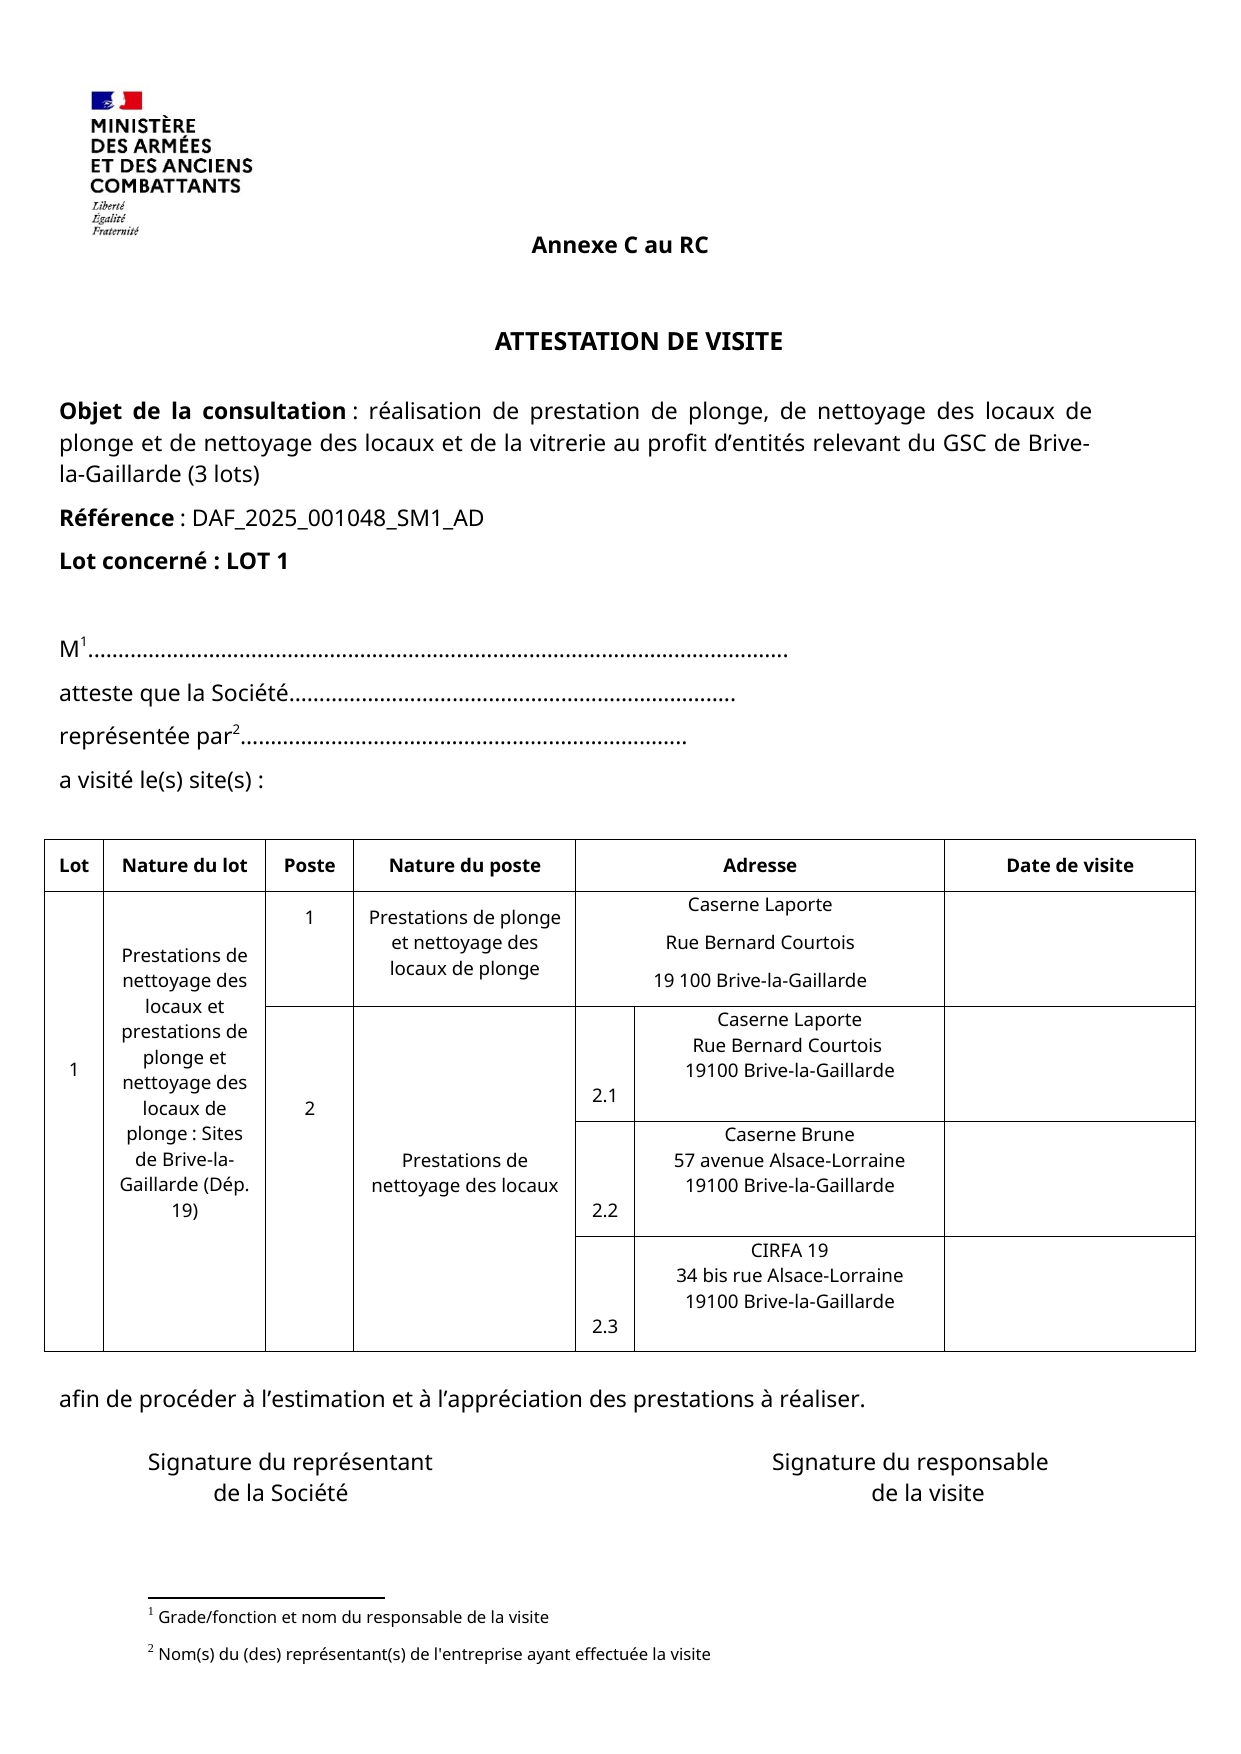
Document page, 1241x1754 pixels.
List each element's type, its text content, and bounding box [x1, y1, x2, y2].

table_header Lot [45, 840, 103, 891]
text Référence : DAF_2025_001048_SM1_AD [59, 501, 1093, 533]
text Signature du représentant Signature du responsable [148, 1446, 1093, 1477]
table_cell 1 [45, 892, 103, 1351]
text afin de procéder à l’estimation et à l’appréciation des prestations à réaliser. [59, 1383, 1093, 1414]
text de la Société de la visite [148, 1477, 1093, 1508]
text Objet de la consultation : réalisation de prestation de plonge, de nettoyage des locaux de plonge et de nettoyage des locaux et de la vitrerie au profit d’entités relevant du GSC de Brive-la-Gaillarde (3 lots) [59, 395, 1093, 489]
text Lot concerné : LOT 1 [59, 545, 1093, 576]
table_header Nature du poste [354, 840, 575, 891]
table_cell Prestations de nettoyage des locaux [354, 1007, 575, 1351]
text atteste que la Société……………………………………………………………….. [59, 676, 1093, 708]
subtitle Attestation de visite [185, 324, 1093, 358]
text a visité le(s) site(s) : [59, 764, 1093, 795]
table_cell 2.2 [576, 1122, 634, 1236]
table_cell [945, 892, 1195, 1006]
table_cell 2.3 [576, 1237, 634, 1351]
text M.……………………………………………………………………………………………………. [59, 633, 1093, 664]
table_cell Caserne Laporte Rue Bernard Courtois 19 100 Brive-la-Gaillarde [576, 892, 944, 1006]
table_cell Caserne Brune 57 avenue Alsace-Lorraine 19100 Brive-la-Gaillarde [635, 1122, 944, 1236]
table_cell Prestations de plonge et nettoyage des locaux de plonge [354, 892, 575, 1006]
table_cell 2 [266, 1007, 353, 1351]
table_cell [945, 1237, 1195, 1351]
table_cell [945, 1007, 1195, 1121]
table_cell Caserne Laporte Rue Bernard Courtois 19100 Brive-la-Gaillarde [635, 1007, 944, 1121]
table_cell [945, 1122, 1195, 1236]
table_cell 1 [266, 892, 353, 1006]
table_cell 2.1 [576, 1007, 634, 1121]
table_header Nature du lot [104, 840, 265, 891]
table_header Date de visite [945, 840, 1195, 891]
table_cell Prestations de nettoyage des locaux et prestations de plonge et nettoyage des locaux de plonge : Sites de Brive-la-Gaillarde (Dép. 19) [104, 892, 265, 1351]
table_header Poste [266, 840, 353, 891]
table_cell CIRFA 19 34 bis rue Alsace-Lorraine 19100 Brive-la-Gaillarde [635, 1237, 944, 1351]
table_header Adresse [576, 840, 944, 891]
text représentée par……………………………………………………………….. [59, 720, 1093, 751]
picture [73, 73, 270, 253]
